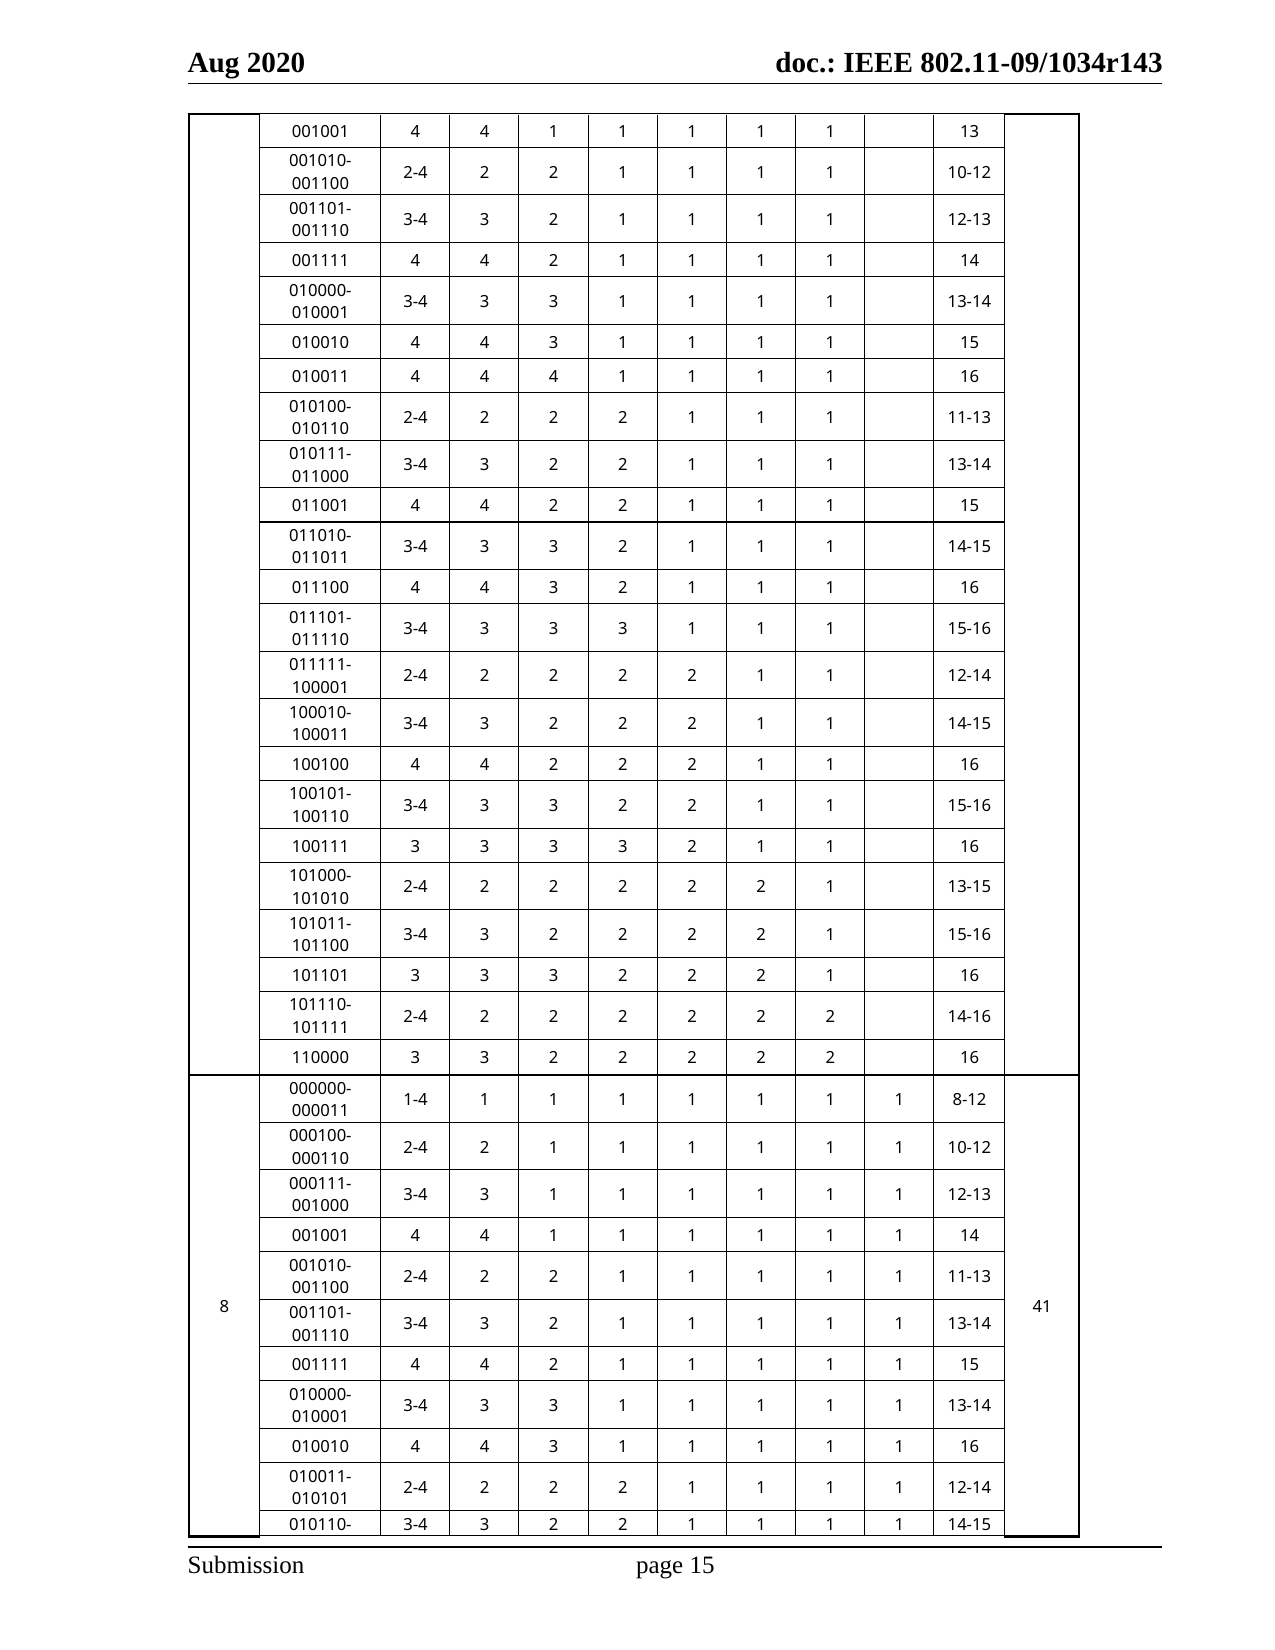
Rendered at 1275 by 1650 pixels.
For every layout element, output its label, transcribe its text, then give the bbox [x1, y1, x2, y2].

table_cell 2 [450, 220, 518, 267]
table_cell 1 [796, 935, 864, 981]
table_cell 1 [727, 642, 795, 675]
table_cell 000111-001000 [260, 1243, 380, 1289]
table_cell 001001 [260, 1290, 380, 1323]
table_cell 1 [796, 771, 864, 818]
table_cell [865, 349, 933, 396]
table_cell 3-4 [381, 771, 449, 818]
table_cell 2 [450, 935, 518, 981]
table_cell 1 [727, 1324, 795, 1371]
table_cell 3 [381, 1112, 449, 1147]
table_cell 1 [796, 1324, 864, 1371]
table_cell 4 [450, 560, 518, 594]
table_cell 16 [934, 819, 1004, 852]
table_cell 3 [450, 1030, 518, 1063]
table_cell 1 [796, 1372, 864, 1418]
table_cell 1 [658, 431, 726, 464]
table_cell 001010-001100 [260, 220, 380, 267]
table_cell 3 [450, 1454, 518, 1500]
table_cell 1 [589, 397, 657, 430]
table_cell 2 [519, 935, 588, 981]
table_cell 11-12 [934, 138, 1004, 185]
table_cell 2-4 [381, 1324, 449, 1371]
table_cell 4 [381, 560, 449, 594]
table_cell [865, 268, 933, 314]
table_cell 4 [450, 186, 518, 219]
table_cell 2 [727, 1112, 795, 1147]
table_cell [865, 465, 933, 512]
table_cell 1 [589, 1419, 657, 1453]
table_cell 2 [589, 1030, 657, 1063]
table_cell 1 [589, 1195, 657, 1242]
table_cell 10-12 [934, 220, 1004, 267]
table_cell 1 [865, 1195, 933, 1242]
table_cell 15 [934, 397, 1004, 430]
table_cell 101110-101111 [260, 1064, 380, 1111]
table_cell 010011 [260, 431, 380, 464]
table_cell 1 [658, 676, 726, 723]
table_cell 1 [727, 1149, 795, 1194]
table_cell 1 [727, 1419, 795, 1453]
table_cell [865, 220, 933, 267]
table_cell 1 [796, 1419, 864, 1453]
table_cell 1 [796, 1243, 864, 1289]
table_cell 4 [450, 397, 518, 430]
table_cell [865, 315, 933, 348]
table_cell 1 [727, 114, 795, 137]
table_cell 2 [450, 724, 518, 770]
table_cell 1 [796, 138, 864, 185]
table_cell 2 [658, 771, 726, 818]
table_cell 16 [934, 431, 1004, 464]
table_cell 1 [658, 1324, 726, 1371]
table_cell [865, 431, 933, 464]
table_cell 12-14 [934, 724, 1004, 770]
table_cell 2 [519, 1324, 588, 1371]
table_cell 1 [589, 431, 657, 464]
table_cell 2 [450, 1324, 518, 1371]
table_cell 1 [519, 1290, 588, 1323]
table_cell 1 [589, 1454, 657, 1500]
table_cell 4 [450, 1290, 518, 1323]
table_cell 15-16 [934, 983, 1004, 1029]
table_cell 101011-101100 [260, 983, 380, 1029]
table_cell 1 [727, 1372, 795, 1418]
table_cell 2 [450, 465, 518, 512]
table_cell 1 [796, 724, 864, 770]
table_cell [865, 513, 933, 559]
table_cell 1 [727, 724, 795, 770]
table_cell 13-14 [934, 349, 1004, 396]
table_cell 12-13 [934, 268, 1004, 314]
table_cell 2 [519, 513, 588, 559]
table_cell 1 [796, 642, 864, 675]
table_cell 1 [727, 220, 795, 267]
table_cell [865, 114, 933, 137]
table_cell 3 [381, 901, 449, 934]
table_cell 2-4 [381, 220, 449, 267]
table_cell 1 [658, 220, 726, 267]
table_cell 2 [589, 853, 657, 900]
table_cell 14 [934, 315, 1004, 348]
table_cell 1 [519, 114, 588, 137]
table_cell 2 [658, 1112, 726, 1147]
table_cell 2 [519, 560, 588, 594]
table_cell 000111-001000 [260, 138, 380, 185]
table_cell 1 [658, 1501, 726, 1534]
table_cell 1 [519, 1195, 588, 1242]
table_cell 2 [658, 819, 726, 852]
table_cell 1 [727, 268, 795, 314]
table_cell 3-4 [381, 1454, 449, 1500]
table_cell 1 [727, 1454, 795, 1500]
table_cell 4 [450, 642, 518, 675]
table_cell 1 [796, 220, 864, 267]
table_cell 2 [589, 513, 657, 559]
table_cell 3 [450, 268, 518, 314]
table_cell 1 [519, 138, 588, 185]
table_cell 1 [589, 315, 657, 348]
table_cell 1 [727, 315, 795, 348]
table_cell 1 [796, 595, 864, 641]
table_cell 011001 [260, 560, 380, 594]
table_cell 1 [796, 901, 864, 934]
table_cell 2 [519, 983, 588, 1029]
table_cell 010010 [260, 397, 380, 430]
table_cell 2 [589, 595, 657, 641]
table_cell 2 [450, 114, 518, 137]
table_cell 1 [658, 138, 726, 185]
table_cell 1 [658, 1243, 726, 1289]
table_cell 9-11 [934, 114, 1004, 137]
table_cell [865, 186, 933, 219]
table_cell 1 [727, 138, 795, 185]
table_cell 1 [796, 1149, 864, 1194]
table_cell 2 [589, 819, 657, 852]
table_cell 3 [450, 513, 518, 559]
table_cell 3 [450, 1112, 518, 1147]
table_cell 4 [450, 819, 518, 852]
table_cell 011100 [260, 642, 380, 675]
table_cell 3 [450, 983, 518, 1029]
table_cell 1 [589, 349, 657, 396]
table_cell 4 [381, 1501, 449, 1534]
table_cell 1 [796, 513, 864, 559]
table_cell 001101-001110 [260, 1372, 380, 1418]
table_cell 1 [658, 465, 726, 512]
table_cell 3 [450, 676, 518, 723]
table_cell 4 [450, 1419, 518, 1453]
table_cell 1 [589, 268, 657, 314]
table_cell 010000-010001 [260, 1454, 380, 1500]
table_cell 1 [727, 431, 795, 464]
table_cell 13-14 [934, 1454, 1004, 1500]
table_cell 1 [865, 1149, 933, 1194]
table_cell 1 [658, 1419, 726, 1453]
table_cell 16 [934, 1030, 1004, 1063]
table_cell 3 [519, 595, 588, 641]
table_cell 2 [519, 315, 588, 348]
table_cell 1 [727, 397, 795, 430]
table_cell 2 [450, 1195, 518, 1242]
table_cell 001010-001100 [260, 1324, 380, 1371]
table_cell 3-4 [381, 1372, 449, 1418]
table_cell 1 [796, 431, 864, 464]
table_cell 1 [727, 1195, 795, 1242]
table_cell 010111-011000 [260, 513, 380, 559]
table_cell 2 [658, 983, 726, 1029]
table_cell 1 [796, 1195, 864, 1242]
table_cell 2 [589, 771, 657, 818]
table_cell 1 [589, 138, 657, 185]
table_cell 000000-000011 [260, 1149, 380, 1194]
table_cell 100100 [260, 819, 380, 852]
table_cell [865, 595, 933, 641]
table_cell 001111 [260, 315, 380, 348]
table_cell 1 [450, 1149, 518, 1194]
table_cell 010100-010110 [260, 465, 380, 512]
table_cell 1 [796, 397, 864, 430]
table_cell 1 [865, 1290, 933, 1323]
table_cell 1 [727, 595, 795, 641]
table_cell 2-4 [381, 724, 449, 770]
table_cell 101101 [260, 1030, 380, 1063]
table_cell 011111-100001 [260, 724, 380, 770]
table_cell 1 [658, 315, 726, 348]
table_cell 1 [658, 1372, 726, 1418]
table_cell 1 [796, 1290, 864, 1323]
table_cell 4 [381, 1290, 449, 1323]
table_cell 3 [589, 901, 657, 934]
table_cell 15 [934, 560, 1004, 594]
table_cell 3-4 [381, 138, 449, 185]
table_cell 2 [727, 935, 795, 981]
table_cell 1 [727, 853, 795, 900]
table_cell 14-16 [934, 1064, 1004, 1111]
table_cell [865, 397, 933, 430]
table_cell 1 [796, 186, 864, 219]
table_cell [865, 1064, 933, 1111]
table_cell 3-4 [381, 983, 449, 1029]
table_cell 3 [519, 853, 588, 900]
table_cell 2-4 [381, 1195, 449, 1242]
table_cell 13-14 [934, 1372, 1004, 1418]
table_cell 2 [589, 935, 657, 981]
table_cell [865, 724, 933, 770]
table_cell 2 [450, 1064, 518, 1111]
table_cell 2 [658, 1030, 726, 1063]
table_cell 15-16 [934, 853, 1004, 900]
table_cell 1 [865, 1243, 933, 1289]
table_cell 3 [450, 1372, 518, 1418]
table_cell 2 [519, 819, 588, 852]
table_cell 2 [519, 465, 588, 512]
table_cell 3-4 [381, 595, 449, 641]
table_cell 1 [727, 560, 795, 594]
table_cell 2 [658, 935, 726, 981]
table_cell 1 [658, 513, 726, 559]
table_cell 3-4 [381, 1243, 449, 1289]
table_cell 001111 [260, 1419, 380, 1453]
table_cell 3 [519, 349, 588, 396]
table_cell [865, 1030, 933, 1063]
table_cell 1 [796, 1454, 864, 1500]
table_cell 1 [796, 560, 864, 594]
table_cell 2 [727, 1064, 795, 1111]
table_cell 100101-100110 [260, 853, 380, 900]
table_cell 2 [519, 724, 588, 770]
table_cell 3-4 [381, 853, 449, 900]
table_cell 3 [450, 853, 518, 900]
table_cell 2 [658, 853, 726, 900]
table_cell [865, 771, 933, 818]
table_cell [865, 935, 933, 981]
table_cell 2 [589, 560, 657, 594]
table_cell 1 [727, 676, 795, 723]
table_cell 2 [519, 220, 588, 267]
table_cell 11-13 [934, 465, 1004, 512]
table_cell 4 [381, 1419, 449, 1453]
table_cell 14 [934, 1290, 1004, 1323]
table_cell 1 [727, 819, 795, 852]
table_cell 1 [796, 983, 864, 1029]
table_cell 11-13 [934, 1324, 1004, 1371]
table_cell [865, 642, 933, 675]
table_cell 011010-011011 [260, 595, 380, 641]
table_cell 4 [381, 819, 449, 852]
table_cell 1 [865, 1454, 933, 1500]
table_cell 001001 [260, 186, 380, 219]
table_cell [865, 138, 933, 185]
table_cell 3 [519, 1454, 588, 1500]
table_cell 1 [727, 186, 795, 219]
table_cell 2 [519, 268, 588, 314]
table_cell 3-4 [381, 513, 449, 559]
table_cell 2-4 [381, 114, 449, 137]
table_cell 4 [381, 315, 449, 348]
table_cell 1 [727, 771, 795, 818]
table_cell 1 [796, 853, 864, 900]
table_cell 1 [658, 1454, 726, 1500]
table_cell 1-4 [381, 1149, 449, 1194]
table_cell 101000-101010 [260, 935, 380, 981]
table_cell 010000-010001 [260, 349, 380, 396]
table_cell 1 [658, 114, 726, 137]
table_cell [865, 560, 933, 594]
table_cell 3-4 [381, 268, 449, 314]
table_cell 1 [658, 1149, 726, 1194]
table_cell 3-4 [381, 349, 449, 396]
table_cell 3-4 [381, 676, 449, 723]
table_cell 16 [934, 1501, 1004, 1534]
table_cell 000100-000110 [260, 114, 380, 137]
table_cell 1 [727, 465, 795, 512]
table_cell 2 [519, 1372, 588, 1418]
table_cell 1 [796, 819, 864, 852]
table_cell 2 [658, 1064, 726, 1111]
table_cell 000100-000110 [260, 1195, 380, 1242]
table_cell 1 [796, 465, 864, 512]
table_cell 15-16 [934, 676, 1004, 723]
table_cell 1 [727, 349, 795, 396]
table_cell 13 [934, 186, 1004, 219]
table_cell 1 [796, 349, 864, 396]
table_cell 1 [658, 186, 726, 219]
table_cell 3 [519, 1501, 588, 1534]
table_cell 1 [589, 114, 657, 137]
table_cell 16 [934, 1112, 1004, 1147]
table_cell 1 [658, 268, 726, 314]
table_cell 2-4 [381, 935, 449, 981]
table_cell [865, 1112, 933, 1147]
table_cell 1 [727, 1243, 795, 1289]
table_cell 1 [727, 513, 795, 559]
table_cell 1 [658, 595, 726, 641]
table_cell 1 [658, 397, 726, 430]
table_cell 4 [450, 431, 518, 464]
table_cell 3 [450, 771, 518, 818]
table_cell 41 [1005, 1149, 1078, 1534]
table_cell 3 [519, 642, 588, 675]
table_cell 1 [658, 642, 726, 675]
table_cell 2 [519, 771, 588, 818]
table_cell 2 [658, 724, 726, 770]
table_cell 3 [519, 1030, 588, 1063]
table_cell 15 [934, 1419, 1004, 1453]
table_cell 3 [519, 397, 588, 430]
table_cell 8 [190, 1149, 259, 1534]
table_cell 1 [589, 1324, 657, 1371]
table_cell 14-15 [934, 771, 1004, 818]
table_cell 2 [796, 1064, 864, 1111]
table_cell 1 [796, 268, 864, 314]
table_cell 2 [589, 983, 657, 1029]
table_cell 1 [727, 1290, 795, 1323]
table_cell 13-15 [934, 935, 1004, 981]
table_cell 13-14 [934, 513, 1004, 559]
table_cell 2 [519, 1419, 588, 1453]
table_cell 3 [519, 901, 588, 934]
table_cell 4 [381, 431, 449, 464]
table_cell 2 [589, 1064, 657, 1111]
table_cell 1 [796, 1030, 864, 1063]
table_cell [865, 853, 933, 900]
table_cell 1 [865, 1324, 933, 1371]
table_cell 1 [519, 1243, 588, 1289]
table_cell 100111 [260, 901, 380, 934]
table_cell 1 [589, 1290, 657, 1323]
table_cell [865, 901, 933, 934]
table_cell [865, 819, 933, 852]
table_cell 1 [796, 1501, 864, 1534]
table_cell 8-12 [934, 1149, 1004, 1194]
table_cell 3 [450, 1243, 518, 1289]
table_cell 1 [796, 114, 864, 137]
table_cell 3 [589, 676, 657, 723]
table_cell 011101-011110 [260, 676, 380, 723]
table_cell 2-4 [381, 1064, 449, 1111]
table_cell 4 [381, 186, 449, 219]
table_cell 3 [450, 138, 518, 185]
table_cell 1 [865, 1419, 933, 1453]
table_cell 1 [865, 1372, 933, 1418]
table_cell 2 [727, 983, 795, 1029]
table_cell 3 [381, 1030, 449, 1063]
table_cell 2 [727, 1030, 795, 1063]
table_cell 010010 [260, 1501, 380, 1534]
table_cell 4 [450, 1501, 518, 1534]
table_cell 1 [658, 1195, 726, 1242]
table_cell 4 [381, 642, 449, 675]
table_cell 16 [934, 901, 1004, 934]
table_cell 2 [589, 642, 657, 675]
table_cell 2 [796, 1112, 864, 1147]
table_cell 2-4 [381, 465, 449, 512]
table_cell 1 [727, 901, 795, 934]
table_cell [865, 676, 933, 723]
table_cell 1 [658, 1290, 726, 1323]
table_cell 1 [658, 560, 726, 594]
table_cell 3 [519, 676, 588, 723]
table_cell 2 [519, 1064, 588, 1111]
table_cell 1 [865, 1501, 933, 1534]
table_cell 2 [519, 1112, 588, 1147]
table_cell 1 [519, 186, 588, 219]
table_cell 001101-001110 [260, 268, 380, 314]
table_cell 1 [589, 1243, 657, 1289]
table_cell 3 [450, 901, 518, 934]
table_cell 4 [519, 431, 588, 464]
table_cell 1 [589, 1372, 657, 1418]
table_cell 12-13 [934, 1243, 1004, 1289]
table_cell [865, 983, 933, 1029]
table_cell 1 [519, 1149, 588, 1194]
table_cell 2 [589, 465, 657, 512]
table_cell 1 [658, 349, 726, 396]
table_cell 2 [589, 1112, 657, 1147]
table_cell 4 [381, 397, 449, 430]
table_cell 1 [796, 676, 864, 723]
table_cell 1 [589, 220, 657, 267]
table_cell 2 [589, 724, 657, 770]
table_cell 3 [450, 595, 518, 641]
table_cell 1 [589, 1501, 657, 1534]
table_cell 4 [450, 315, 518, 348]
table_cell 14-15 [934, 595, 1004, 641]
table_cell 1 [589, 186, 657, 219]
table_cell 1 [796, 315, 864, 348]
table_cell 1 [727, 1501, 795, 1534]
table_cell 3 [450, 349, 518, 396]
table_cell 100010-100011 [260, 771, 380, 818]
table_cell 110000 [260, 1112, 380, 1147]
table_cell 1 [589, 1149, 657, 1194]
table_cell 2 [658, 901, 726, 934]
table_cell 10-12 [934, 1195, 1004, 1242]
table_cell 16 [934, 642, 1004, 675]
